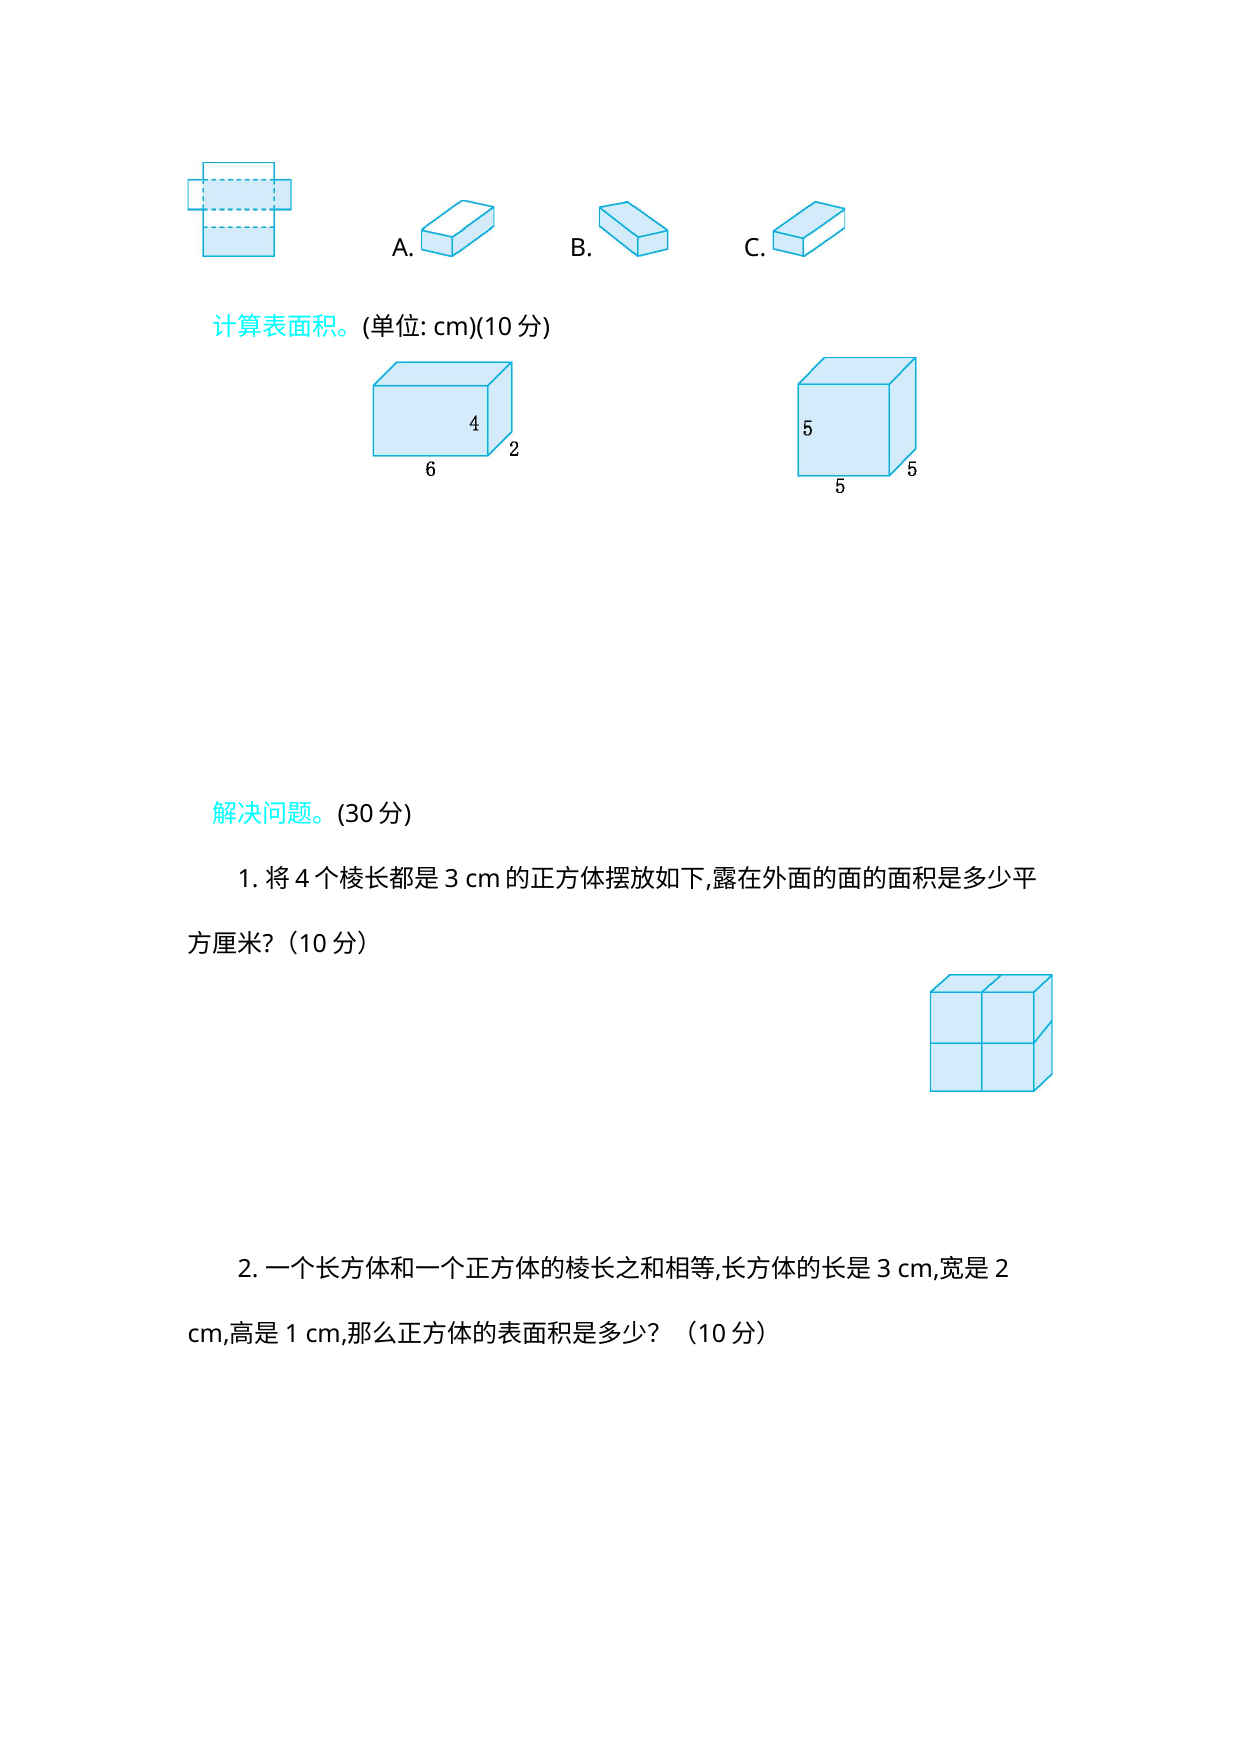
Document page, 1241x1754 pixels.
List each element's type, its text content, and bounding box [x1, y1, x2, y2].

picture [187, 162, 292, 257]
text 四计算表面积。(单位: cm)(10分) [187, 292, 1053, 357]
picture [772, 201, 846, 257]
picture [598, 201, 669, 257]
picture [929, 974, 1053, 1092]
picture [421, 200, 495, 257]
text A. B. C. [187, 162, 1053, 292]
text 2. 一个长方体和一个正方体的棱长之和相等,长方体的长是3 cm,宽是2 cm,高是1 cm,那么正方体的表面积是多少？（10分） [187, 1234, 1053, 1364]
text 1. 将4个棱长都是3 cm的正方体摆放如下,露在外面的面的面积是多少平方厘米?（10分） [187, 844, 1053, 974]
text 五解决问题。(30分) [187, 779, 1053, 844]
picture [372, 357, 918, 496]
